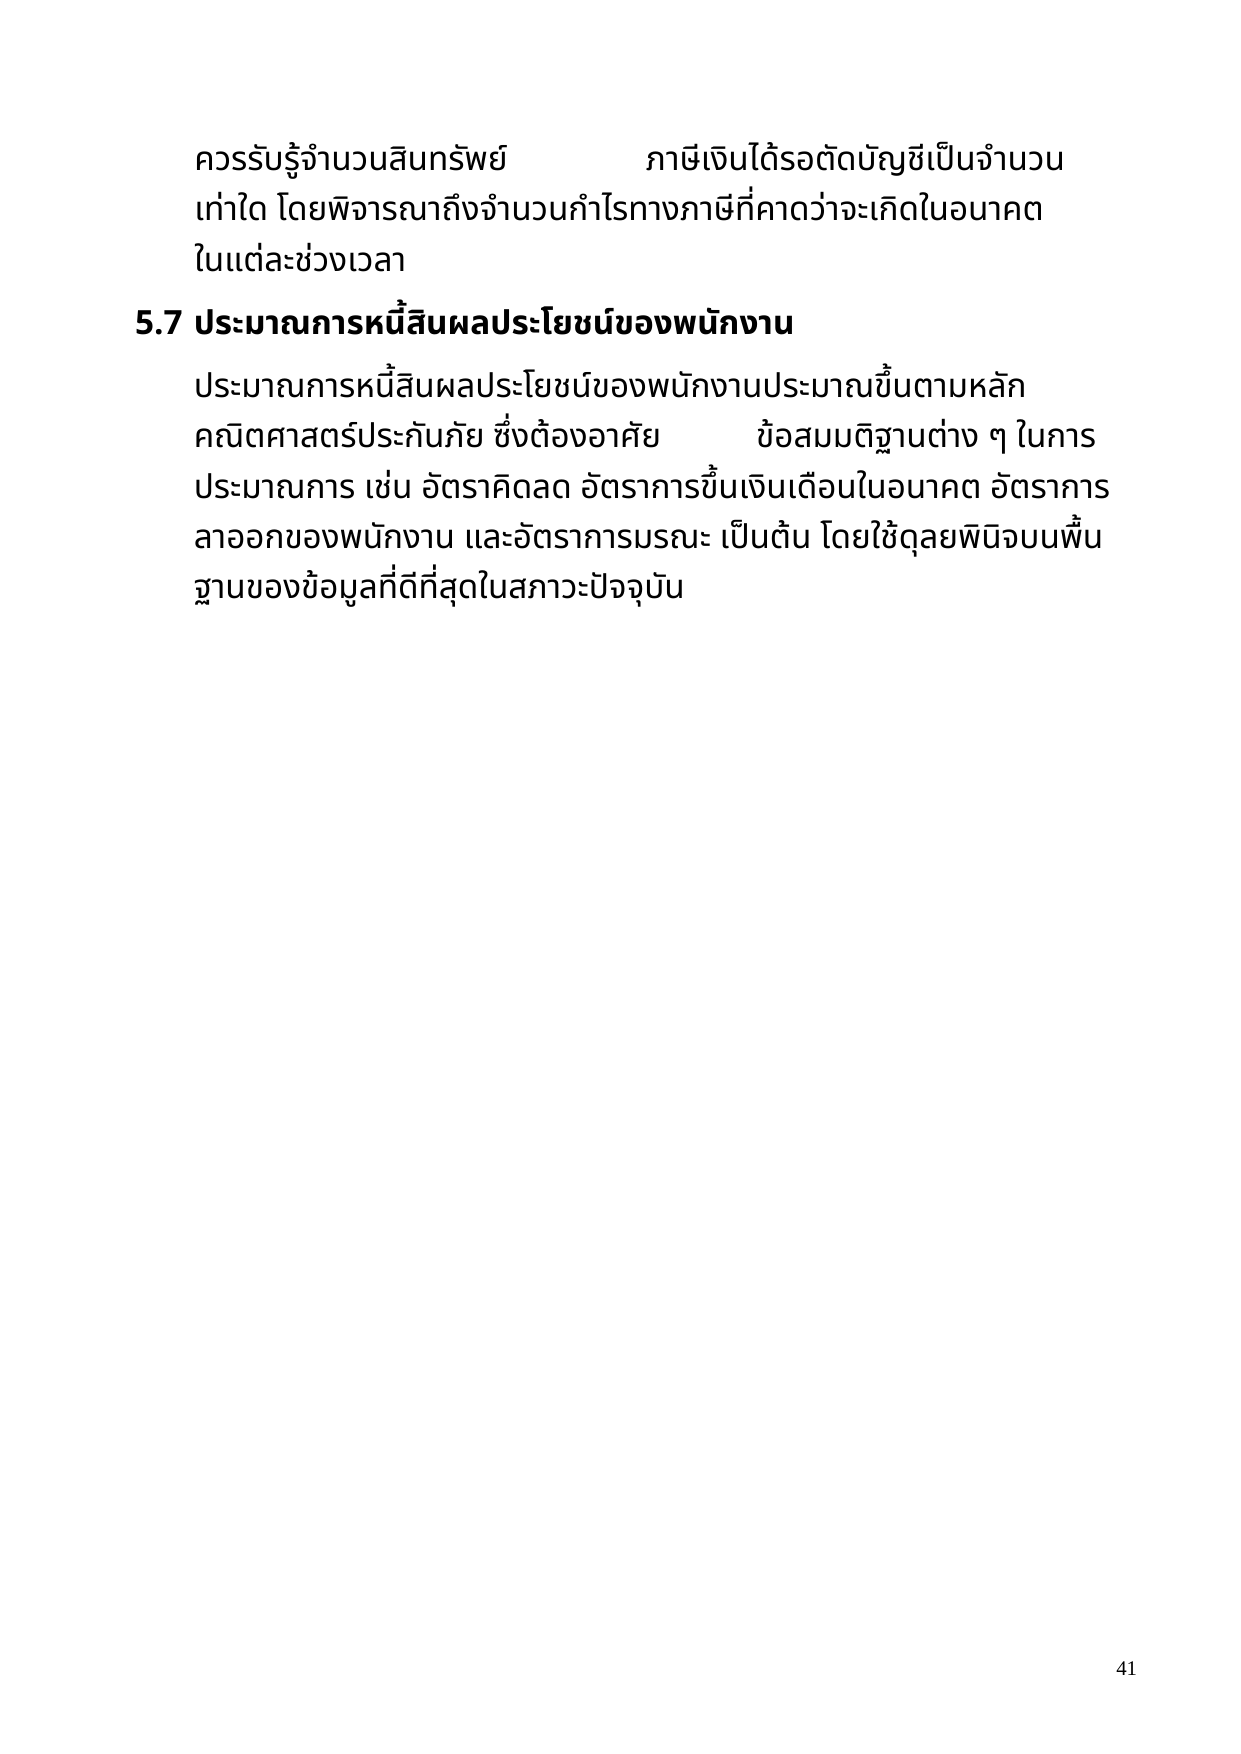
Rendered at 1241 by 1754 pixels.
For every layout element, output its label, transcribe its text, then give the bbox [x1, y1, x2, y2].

text 5.7 ประมาณการหนี้สินผลประโยชน์ของพนักงาน [135, 299, 1137, 349]
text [136, 135, 1137, 286]
text ประมาณการหนี้สินผลประโยชน์ของพนักงานประมาณขึ้นตามหลักคณิตศาสตร์ประกันภัย ซึ่งต้องอาศัย ข้อสมมติฐานต่าง ๆ ในการประมาณการ เช่น อัตราคิดลด อัตราการขึ้นเงินเดือนในอนาคต อัตราการลาออกของพนักงาน และอัตราการมรณะ เป็นต้น โดยใช้ดุลยพินิจบนพื้นฐานของข้อมูลที่ดีที่สุดในสภาวะปัจจุบัน [135, 362, 1137, 614]
